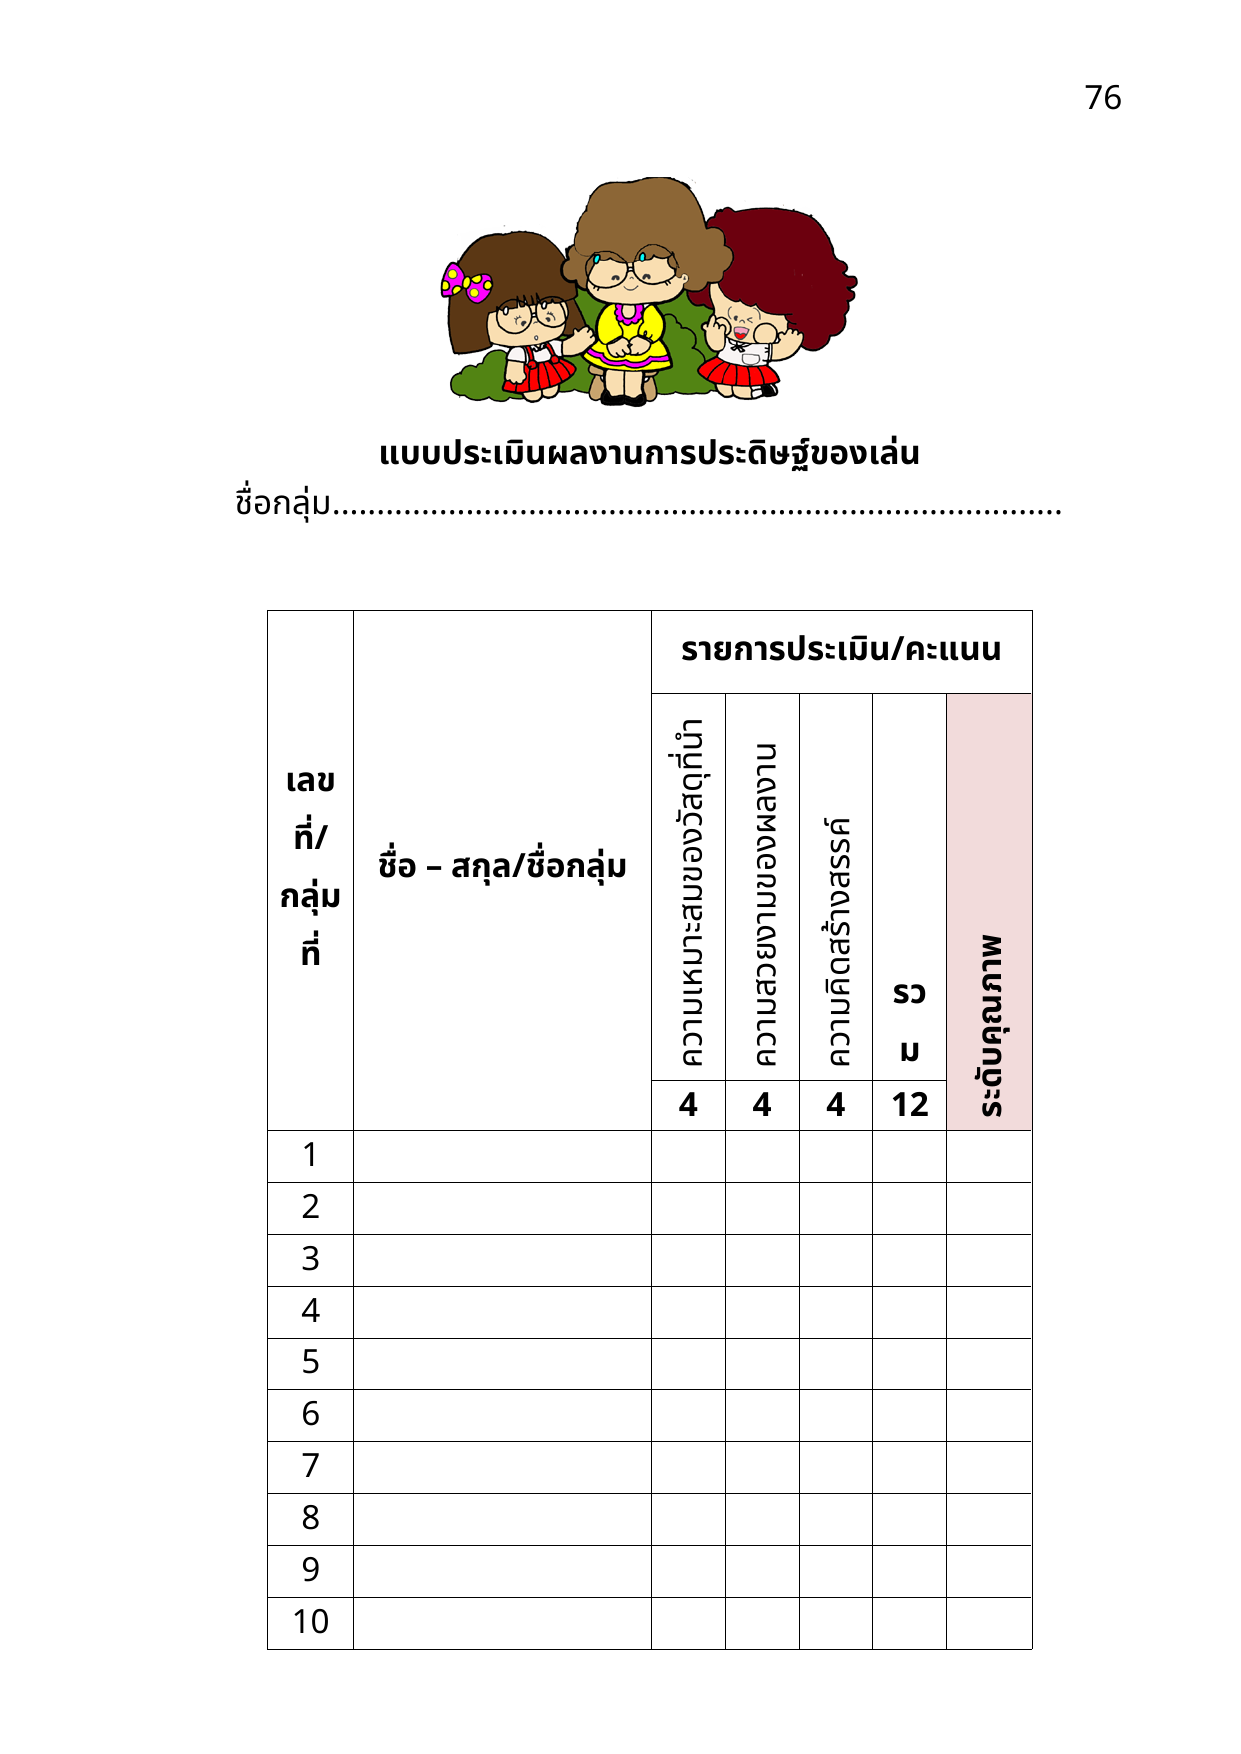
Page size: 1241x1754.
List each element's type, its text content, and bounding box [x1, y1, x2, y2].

table_cell [726, 1390, 799, 1441]
table_cell [726, 1598, 799, 1649]
table_cell [354, 1598, 651, 1649]
table_cell [726, 1131, 799, 1182]
table_cell [652, 1442, 725, 1493]
table_cell ระดับคุณภาพ [947, 693, 1032, 1130]
table_cell [652, 1598, 725, 1649]
table_cell [354, 1287, 651, 1337]
table_header ชื่อ – สกุล/ชื่อกลุ่ม [354, 611, 651, 1130]
table_cell [947, 1286, 1032, 1337]
table_cell [873, 1598, 946, 1649]
table_cell 1 [268, 1131, 353, 1182]
table_cell [652, 1339, 725, 1389]
table_cell [726, 1494, 799, 1545]
table_cell [947, 1389, 1032, 1441]
table_cell 4 [726, 1081, 799, 1130]
table_cell [947, 1545, 1032, 1597]
table_cell 12 [873, 1081, 946, 1130]
table_cell รวม [873, 694, 946, 1080]
table_cell [800, 1598, 872, 1649]
table_cell 4 [800, 1081, 872, 1130]
table_cell [726, 1235, 799, 1286]
table_cell [652, 1235, 725, 1286]
table_cell [726, 1183, 799, 1234]
table_cell 9 [268, 1546, 353, 1597]
table_cell [800, 1339, 872, 1389]
table_cell 4 [268, 1287, 353, 1337]
table_cell [800, 1546, 872, 1597]
table_cell [800, 1390, 872, 1441]
table_cell [354, 1339, 651, 1389]
table_cell [652, 1287, 725, 1337]
table_cell [873, 1494, 946, 1545]
table_cell 6 [268, 1390, 353, 1441]
table_cell [873, 1339, 946, 1389]
table_cell [354, 1183, 651, 1234]
table_cell [873, 1442, 946, 1493]
text แบบประเมินผลงานการประดิษฐ์ของเล่น [177, 429, 1122, 479]
table_cell [726, 1287, 799, 1337]
table_header รายการประเมิน/คะแนน [652, 611, 1032, 693]
table_cell [726, 1339, 799, 1389]
table_cell ความคิดสร้างสรรค์ [800, 694, 872, 1080]
table_cell [800, 1287, 872, 1337]
table_cell [726, 1442, 799, 1493]
table_cell ความสวยงามของผลงาน [726, 694, 799, 1080]
table_cell [354, 1546, 651, 1597]
table_cell [873, 1235, 946, 1286]
table_cell 8 [268, 1494, 353, 1545]
table_cell [947, 1182, 1032, 1234]
table_cell [652, 1546, 725, 1597]
table_cell [800, 1442, 872, 1493]
table_cell [354, 1390, 651, 1441]
table_cell [800, 1494, 872, 1545]
table_cell [873, 1131, 946, 1182]
table_cell [947, 1441, 1032, 1493]
table_cell 5 [268, 1339, 353, 1389]
table_cell [354, 1131, 651, 1182]
table_cell [873, 1546, 946, 1597]
table_cell [873, 1287, 946, 1337]
table_cell [947, 1597, 1032, 1649]
table_cell 3 [268, 1235, 353, 1286]
table_cell [652, 1183, 725, 1234]
picture [426, 177, 873, 429]
table_cell 10 [268, 1598, 353, 1649]
table_cell [726, 1546, 799, 1597]
table_header เลขที่/กลุ่มที่ [268, 611, 353, 1130]
table_cell 2 [268, 1183, 353, 1234]
table_cell [947, 1130, 1032, 1182]
text ชื่อกลุ่ม.................................................................................. [177, 479, 1122, 530]
table_cell [873, 1183, 946, 1234]
table_cell ความเหมาะสมของวัสดุที่นำมาประดิษฐ์ [652, 694, 725, 1080]
table_cell [354, 1494, 651, 1545]
table_cell 4 [652, 1081, 725, 1130]
table_cell [800, 1183, 872, 1234]
table_cell [354, 1442, 651, 1493]
table_cell [800, 1235, 872, 1286]
table_cell [652, 1390, 725, 1441]
table_cell 7 [268, 1442, 353, 1493]
table_cell [800, 1131, 872, 1182]
table_cell [947, 1493, 1032, 1545]
table_cell [947, 1234, 1032, 1286]
table_cell [652, 1494, 725, 1545]
table_cell [652, 1131, 725, 1182]
table_cell [873, 1390, 946, 1441]
table_cell [947, 1338, 1032, 1389]
table_cell [354, 1235, 651, 1286]
